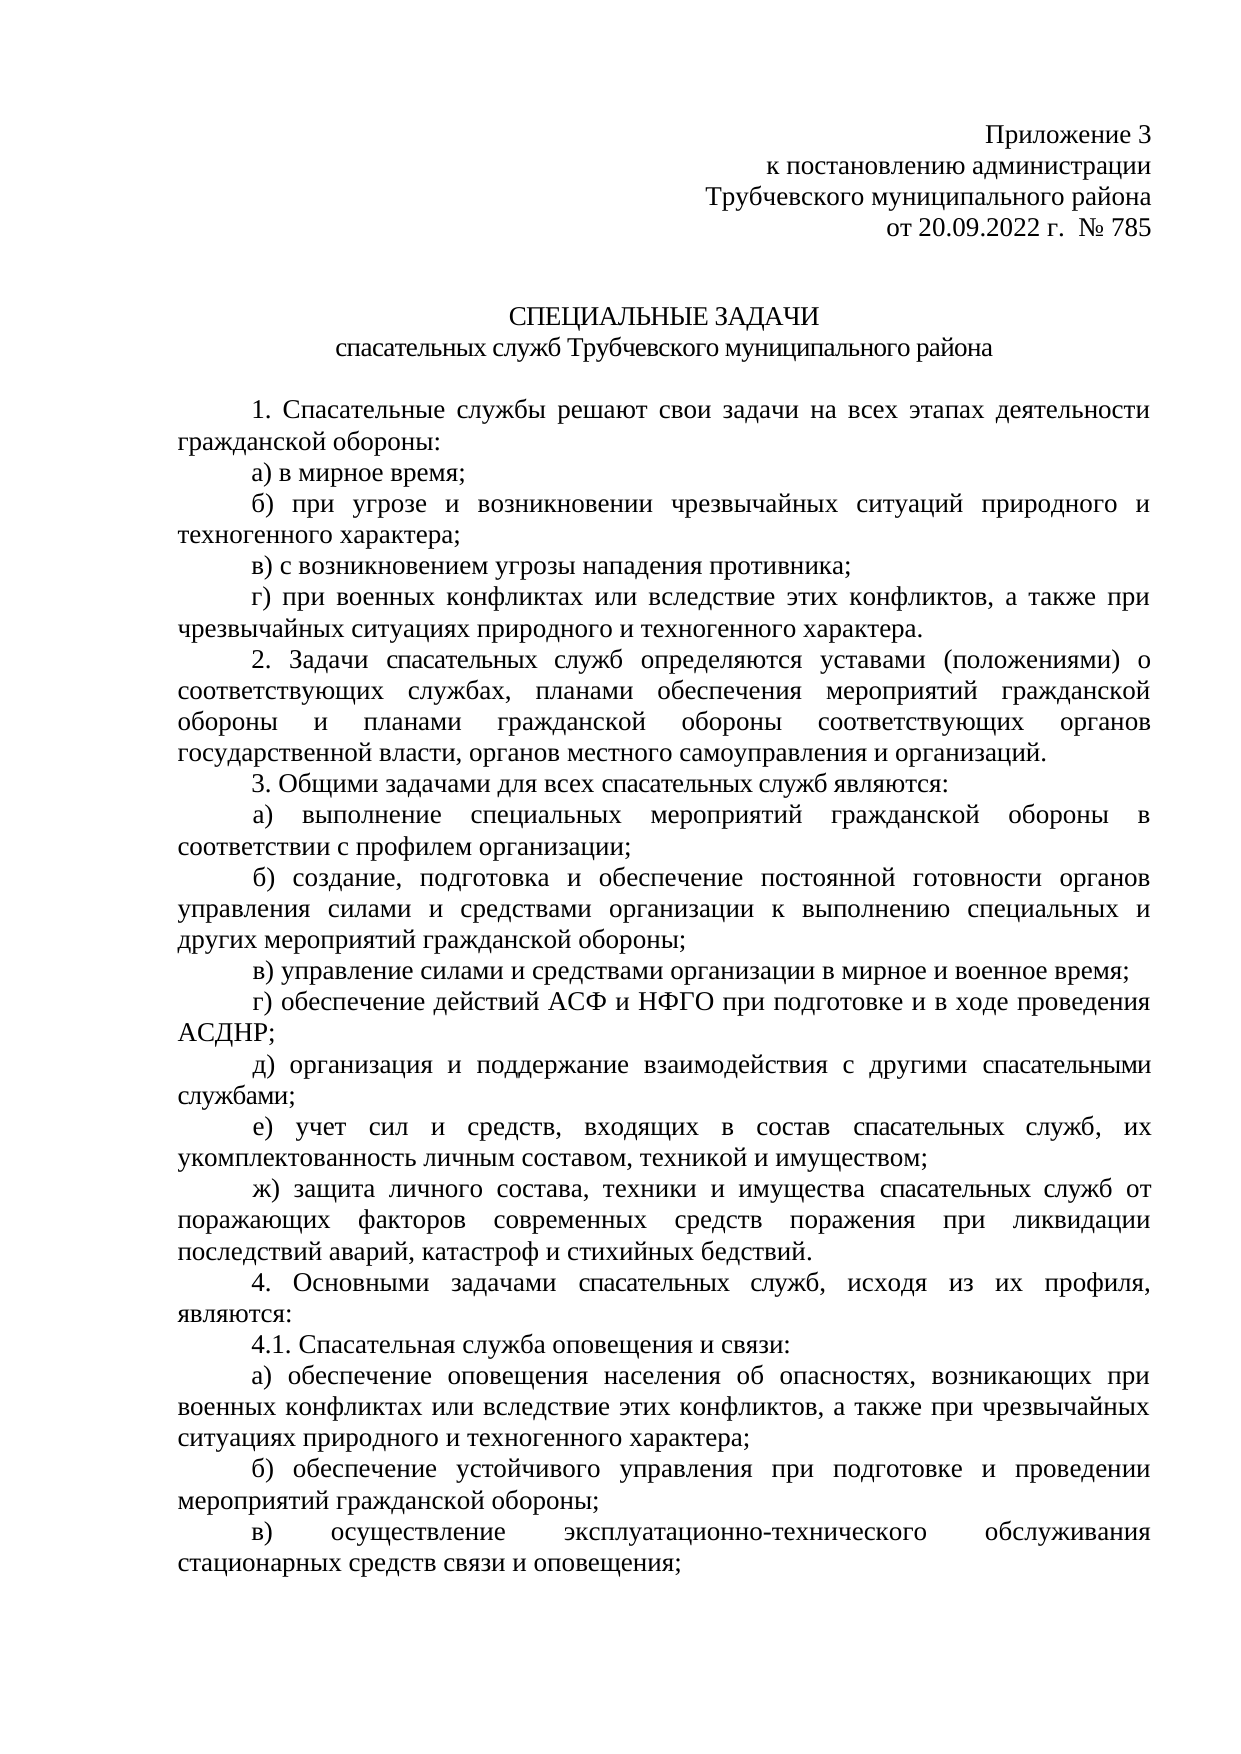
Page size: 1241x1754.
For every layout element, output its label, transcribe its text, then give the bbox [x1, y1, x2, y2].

text г) обеспечение действий АСФ и НФГО при подготовке и в ходе проведения АСДНР; [177, 985, 1152, 1048]
text 4.1. Спасательная служба оповещения и связи: [177, 1328, 1152, 1359]
text д) организация и поддержание взаимодействия с другими спасательными службами; [177, 1048, 1152, 1110]
text Приложение 3 [177, 118, 1152, 149]
text от 20.09.2022 г. № 785 [177, 212, 1152, 243]
text 3. Общими задачами для всех спасательных служб являются: [177, 767, 1152, 798]
text в) управление силами и средствами организации в мирное и военное время; [177, 954, 1152, 985]
text 1. Спасательные службы решают свои задачи на всех этапах деятельности гражданской обороны: [177, 394, 1152, 456]
text б) обеспечение устойчивого управления при подготовке и проведении мероприятий гражданской обороны; [177, 1453, 1152, 1515]
text 2. Задачи спасательных служб определяются уставами (положениями) о соответствующих службах, планами обеспечения мероприятий гражданской обороны и планами гражданской обороны соответствующих органов государственной власти, органов местного самоуправления и организаций. [177, 643, 1152, 767]
text б) создание, подготовка и обеспечение постоянной готовности органов управления силами и средствами организации к выполнению специальных и других мероприятий гражданской обороны; [177, 861, 1152, 954]
text а) обеспечение оповещения населения об опасностях, возникающих при военных конфликтах или вследствие этих конфликтов, а также при чрезвычайных ситуациях природного и техногенного характера; [177, 1359, 1152, 1453]
text спасательных служб Трубчевского муниципального района [177, 331, 1152, 362]
text 4. Основными задачами спасательных служб, исходя из их профиля, являются: [177, 1266, 1152, 1328]
text г) при военных конфликтах или вследствие этих конфликтов, а также при чрезвычайных ситуациях природного и техногенного характера. [177, 581, 1152, 643]
text е) учет сил и средств, входящих в состав спасательных служб, их укомплектованность личным составом, техникой и имуществом; [177, 1110, 1152, 1172]
text Трубчевского муниципального района [177, 180, 1152, 212]
text в) осуществление эксплуатационно-технического обслуживания стационарных средств связи и оповещения; [177, 1515, 1152, 1577]
text а) в мирное время; [177, 456, 1152, 487]
text ж) защита личного состава, техники и имущества спасательных служб от поражающих факторов современных средств поражения при ликвидации последствий аварий, катастроф и стихийных бедствий. [177, 1172, 1152, 1266]
text СПЕЦИАЛЬНЫЕ ЗАДАЧИ [177, 300, 1152, 331]
text в) с возникновением угрозы нападения противника; [177, 549, 1152, 581]
text а) выполнение специальных мероприятий гражданской обороны в соответствии с профилем организации; [177, 798, 1152, 861]
text б) при угрозе и возникновении чрезвычайных ситуаций природного и техногенного характера; [177, 487, 1152, 549]
text к постановлению администрации [177, 149, 1152, 180]
